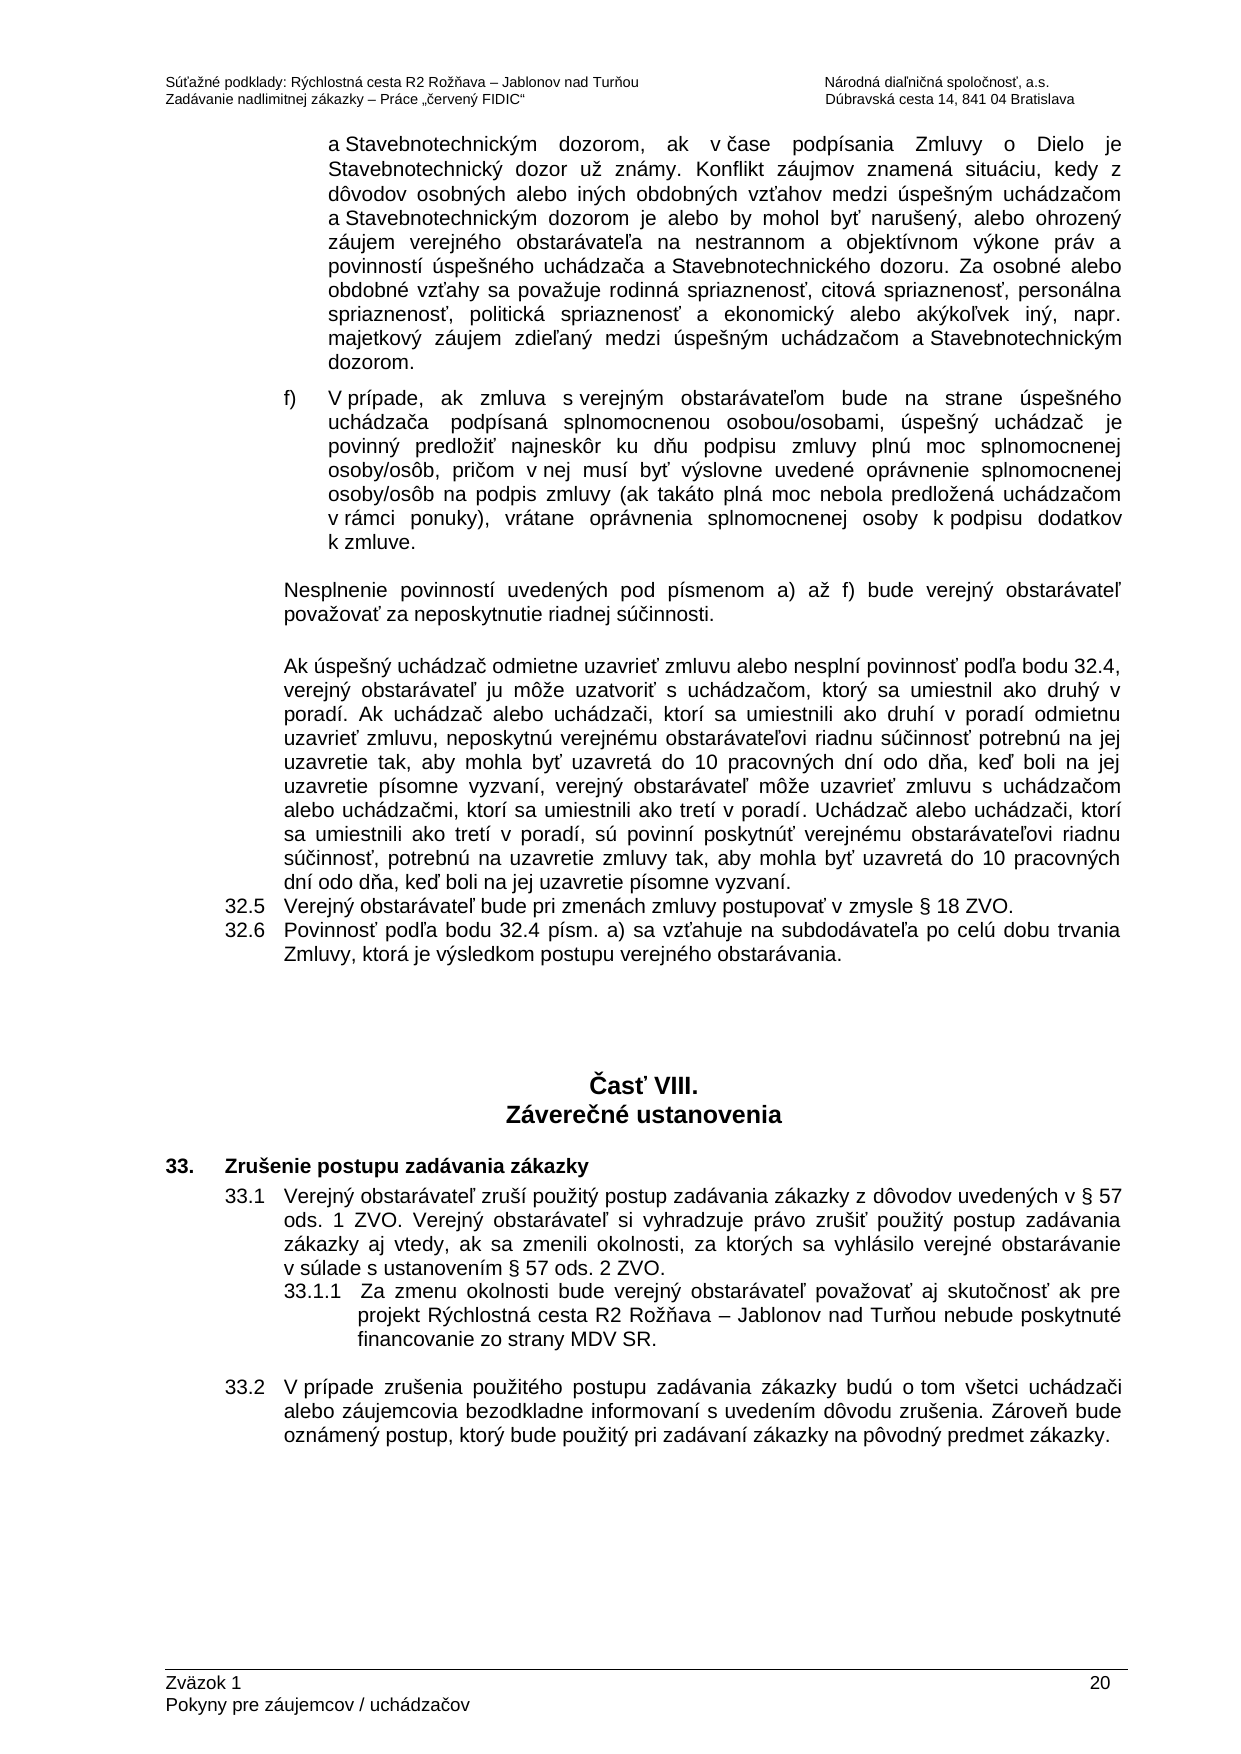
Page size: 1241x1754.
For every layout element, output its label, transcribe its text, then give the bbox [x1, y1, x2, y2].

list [283, 131, 1122, 373]
text 33.1.1 Za zmenu okolnosti bude verejný obstarávateľ považovať aj skutočnosť ak pre projekt Rýchlostná cesta R2 Rožňava – Jablonov nad Turňou nebude poskytnuté financovanie zo strany MDV SR. [283, 1279, 1122, 1351]
text Nesplnenie povinností uvedených pod písmenom a) až f) bude verejný obstarávateľ považovať za neposkytnutie riadnej súčinnosti. [283, 578, 1122, 626]
text 33.2 V prípade zrušenia použitého postupu zadávania zákazky budú o tom všetci uchádzači alebo záujemcovia bezodkladne informovaní s uvedením dôvodu zrušenia. Zároveň bude oznámený postup, ktorý bude použitý pri zadávaní zákazky na pôvodný predmet zákazky. [224, 1375, 1122, 1447]
text Záverečné ustanovenia [165, 1100, 1122, 1129]
text 32.6 Povinnosť podľa bodu 32.4 písm. a) sa vzťahuje na subdodávateľa po celú dobu trvania Zmluvy, ktorá je výsledkom postupu verejného obstarávania. [224, 918, 1122, 966]
list V prípade, ak zmluva s verejným obstarávateľom bude na strane úspešného uchádzača podpísaná splnomocnenou osobou/osobami, úspešný uchádzač je povinný predložiť najneskôr ku dňu podpisu zmluvy plnú moc splnomocnenej osoby/osôb, pričom v nej musí byť výslovne uvedené oprávnenie splnomocnenej osoby/osôb na podpis zmluvy (ak takáto plná moc nebola predložená uchádzačom v rámci ponuky), vrátane oprávnenia splnomocnenej osoby k podpisu dodatkov k zmluve. [283, 386, 1122, 554]
text 32.5 Verejný obstarávateľ bude pri zmenách zmluvy postupovať v zmysle § 18 ZVO. [224, 894, 1122, 918]
text 33. Zrušenie postupu zadávania zákazky [165, 1154, 1122, 1178]
text 33.1 Verejný obstarávateľ zruší použitý postup zadávania zákazky z dôvodov uvedených v § 57 ods. 1 ZVO. Verejný obstarávateľ si vyhradzuje právo zrušiť použitý postup zadávania zákazky aj vtedy, ak sa zmenili okolnosti, za ktorých sa vyhlásilo verejné obstarávanie v súlade s ustanovením § 57 ods. 2 ZVO. [224, 1183, 1122, 1279]
text Ak úspešný uchádzač odmietne uzavrieť zmluvu alebo nesplní povinnosť podľa bodu 32.4, verejný obstarávateľ ju môže uzatvoriť s uchádzačom, ktorý sa umiestnil ako druhý v poradí. Ak uchádzač alebo uchádzači, ktorí sa umiestnili ako druhí v poradí odmietnu uzavrieť zmluvu, neposkytnú verejnému obstarávateľovi riadnu súčinnosť potrebnú na jej uzavretie tak, aby mohla byť uzavretá do 10 pracovných dní odo dňa, keď boli na jej uzavretie písomne vyzvaní, verejný obstarávateľ môže uzavrieť zmluvu s uchádzačom alebo uchádzačmi, ktorí sa umiestnili ako tretí v poradí. Uchádzač alebo uchádzači, ktorí sa umiestnili ako tretí v poradí, sú povinní poskytnúť verejnému obstarávateľovi riadnu súčinnosť, potrebnú na uzavretie zmluvy tak, aby mohla byť uzavretá do 10 pracovných dní odo dňa, keď boli na jej uzavretie písomne vyzvaní. [283, 654, 1122, 894]
text Časť VIII. [165, 1071, 1122, 1100]
